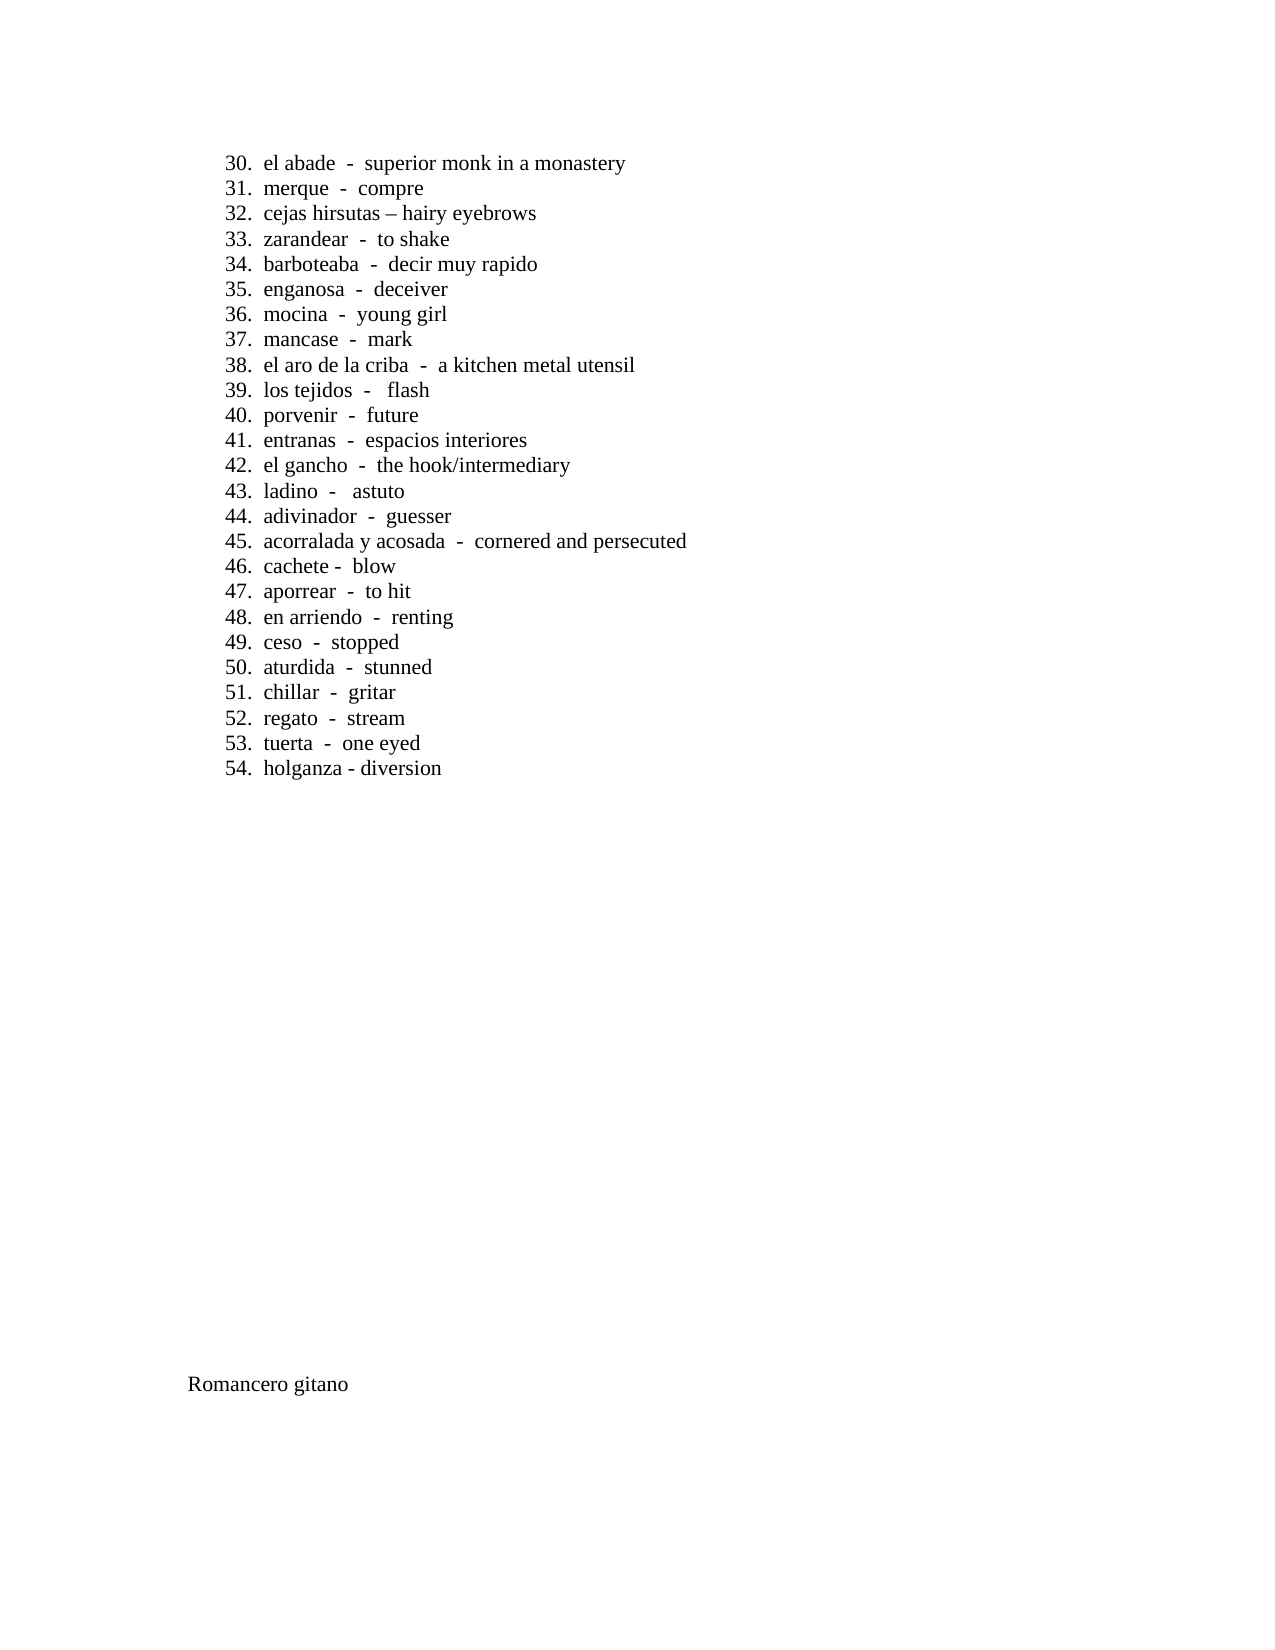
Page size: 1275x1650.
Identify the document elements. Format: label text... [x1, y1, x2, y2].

text 49. ceso - stopped [225, 629, 1087, 654]
text 46. cachete - blow [225, 553, 1087, 578]
text 43. ladino - astuto [225, 478, 1087, 503]
text 54. holganza - diversion [225, 755, 1087, 780]
text 38. el aro de la criba - a kitchen metal utensil [225, 352, 1087, 377]
text 37. mancase - mark [225, 326, 1087, 352]
text 36. mocina - young girl [225, 301, 1087, 326]
text 40. porvenir - future [225, 402, 1087, 427]
text Romancero gitano [187, 1371, 1087, 1396]
text 44. adivinador - guesser [225, 503, 1087, 528]
text 52. regato - stream [225, 704, 1087, 730]
text 45. acorralada y acosada - cornered and persecuted [225, 528, 1087, 553]
text 39. los tejidos - flash [225, 377, 1087, 402]
text 53. tuerta - one eyed [225, 730, 1087, 755]
text 32. cejas hirsutas – hairy eyebrows [225, 200, 1087, 226]
text 33. zarandear - to shake [225, 226, 1087, 251]
text 31. merque - compre [225, 175, 1087, 200]
text 30. el abade - superior monk in a monastery [225, 150, 1087, 175]
text 42. el gancho - the hook/intermediary [225, 452, 1087, 478]
text 47. aporrear - to hit [225, 578, 1087, 604]
text 50. aturdida - stunned [225, 654, 1087, 679]
text 41. entranas - espacios interiores [225, 427, 1087, 452]
text 51. chillar - gritar [225, 679, 1087, 704]
text 34. barboteaba - decir muy rapido [225, 251, 1087, 276]
text 48. en arriendo - renting [225, 604, 1087, 629]
text 35. enganosa - deceiver [225, 276, 1087, 301]
